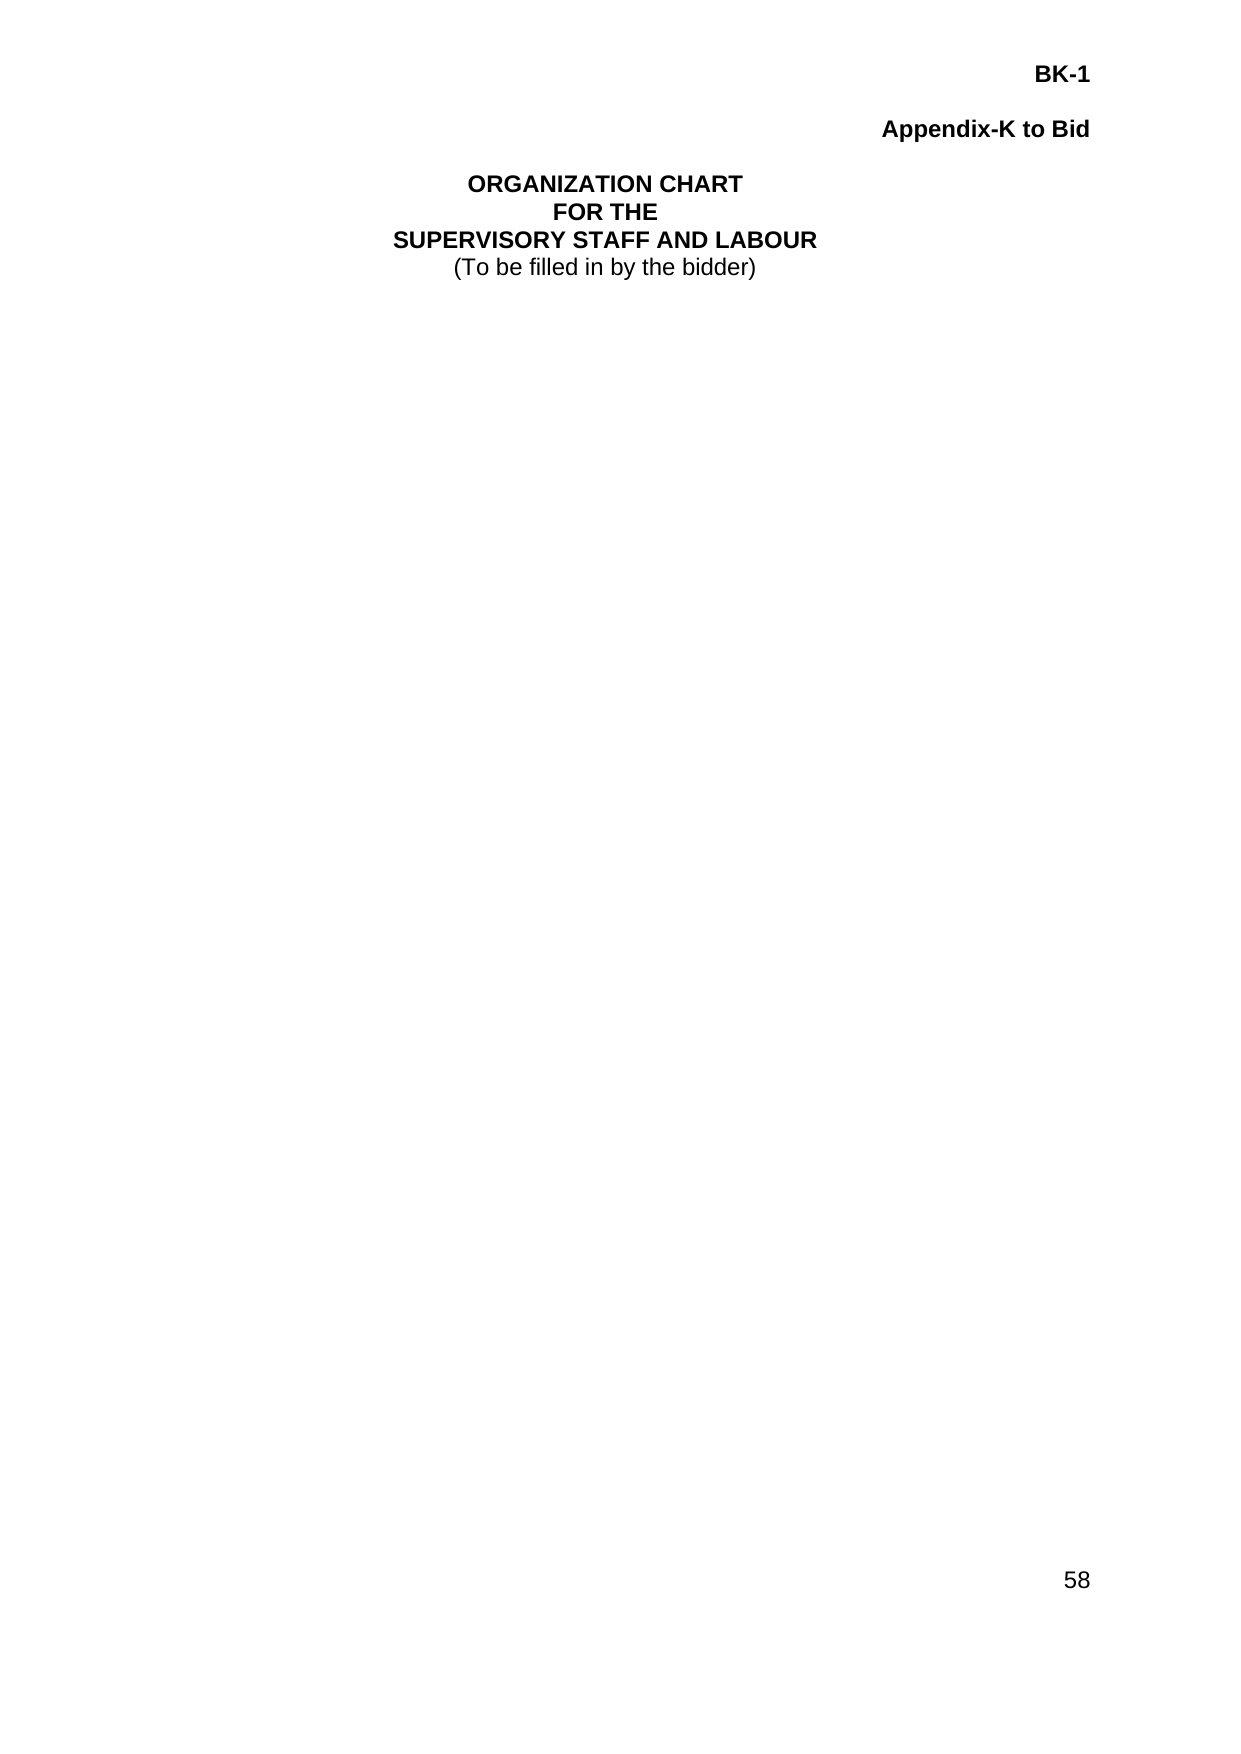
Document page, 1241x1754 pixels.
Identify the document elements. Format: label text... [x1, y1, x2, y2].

text ORGANIZATION CHART [120, 170, 1090, 198]
text Appendix-K to Bid [120, 115, 1090, 143]
text BK-1 [120, 60, 1090, 88]
text (To be filled in by the bidder) [120, 253, 1090, 281]
text FOR THE [120, 198, 1090, 226]
text 58 [120, 1566, 1090, 1593]
text SUPERVISORY STAFF AND LABOUR [120, 226, 1090, 253]
